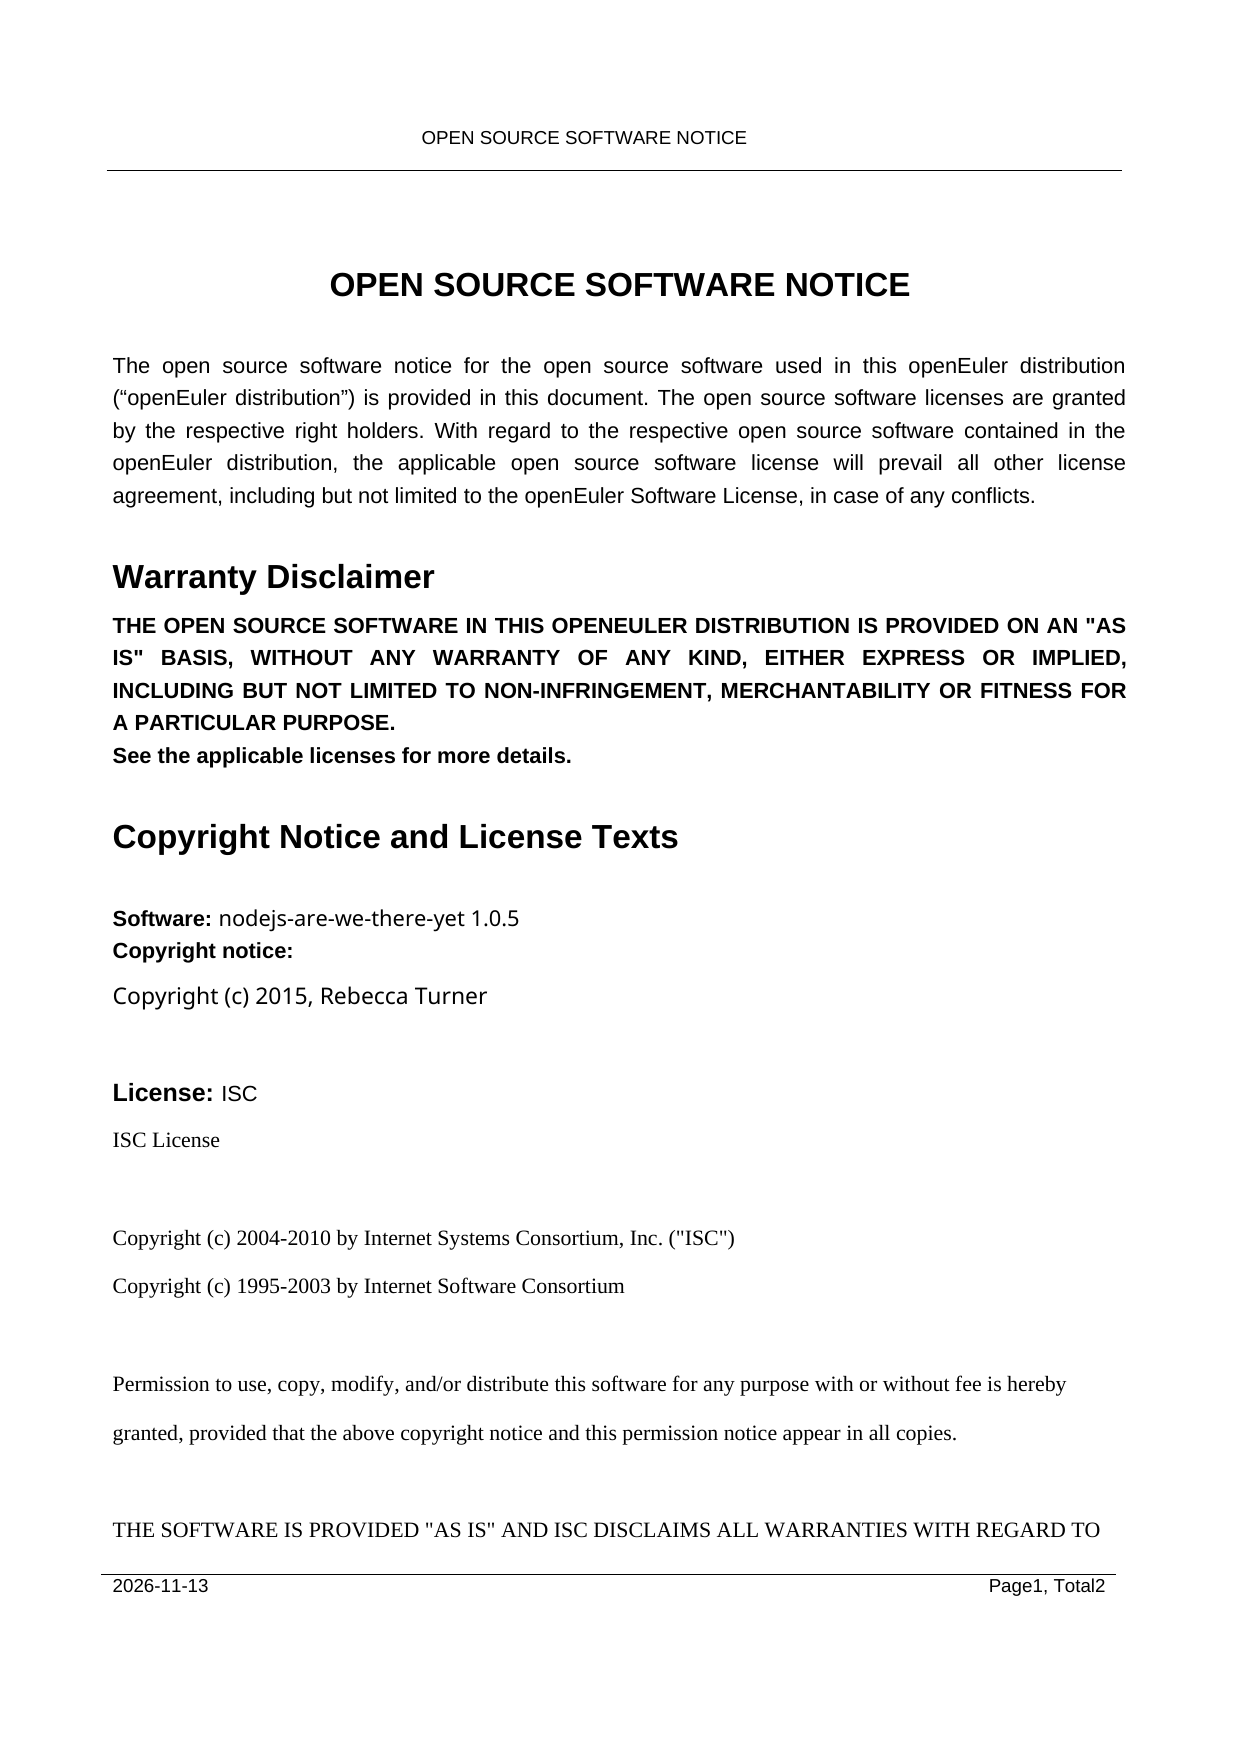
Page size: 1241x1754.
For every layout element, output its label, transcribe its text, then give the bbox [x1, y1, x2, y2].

text OPEN SOURCE SOFTWARE NOTICE [112, 251, 1128, 316]
text Copyright notice: [112, 934, 1128, 966]
text THE OPEN SOURCE SOFTWARE IN THIS OPENEULER DISTRIBUTION IS PROVIDED ON AN "AS IS" BASIS, WITHOUT ANY WARRANTY OF ANY KIND, EITHER EXPRESS OR IMPLIED, INCLUDING BUT NOT LIMITED TO NON-INFRINGEMENT, MERCHANTABILITY OR FITNESS FOR A PARTICULAR PURPOSE. See the applicable licenses for more details. [112, 609, 1128, 771]
text Software: nodejs-are-we-there-yet 1.0.5 [112, 901, 1128, 934]
text The open source software notice for the open source software used in this openEuler distribution (“openEuler distribution”) is provided in this document. The open source software licenses are granted by the respective right holders. With regard to the respective open source software contained in the openEuler distribution, the applicable open source software license will prevail all other license agreement, including but not limited to the openEuler Software License, in case of any conflicts. [112, 349, 1128, 511]
text License: ISC [112, 1077, 1128, 1109]
text Warranty Disclaimer [112, 544, 1128, 609]
text Copyright Notice and License Texts [112, 804, 1128, 869]
text Copyright (c) 2015, Rebecca Turner [112, 979, 1128, 1060]
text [112, 1123, 1128, 1546]
